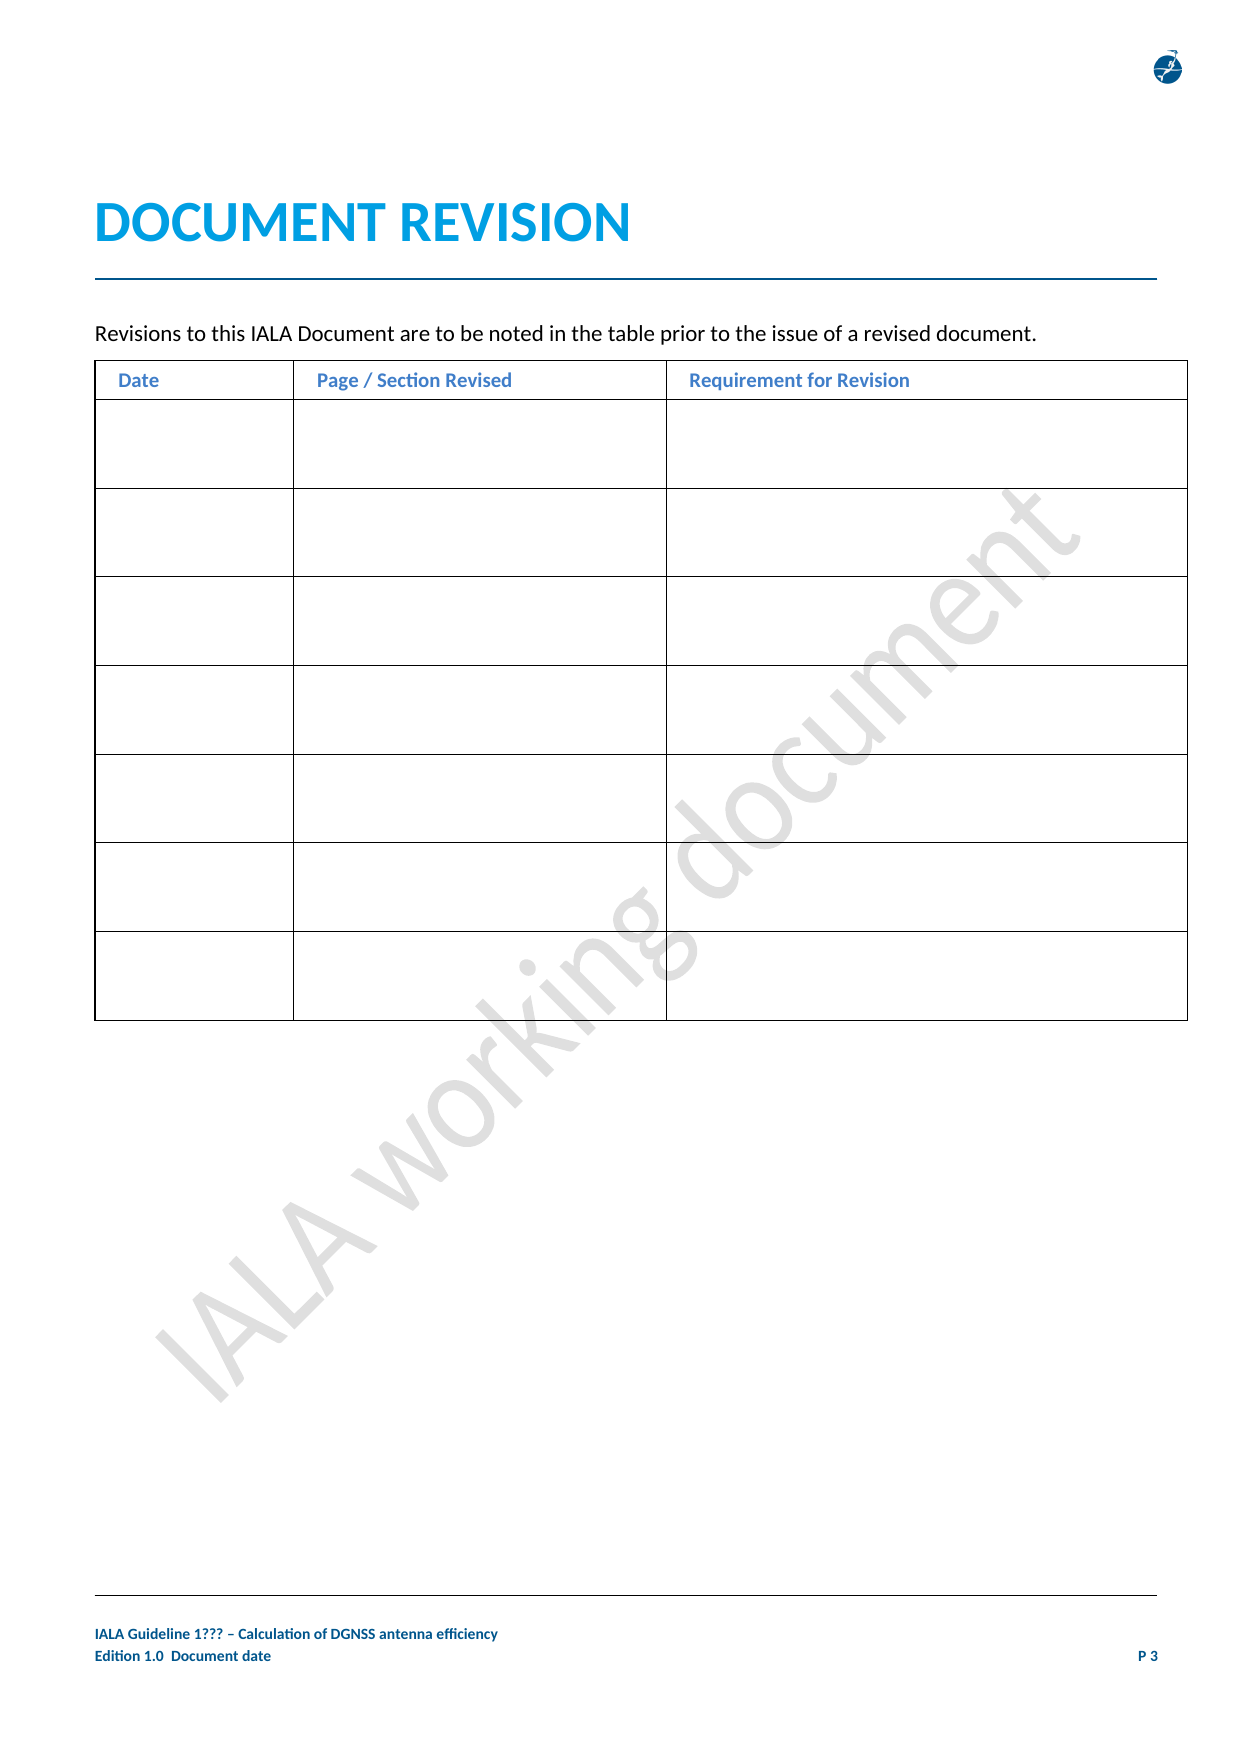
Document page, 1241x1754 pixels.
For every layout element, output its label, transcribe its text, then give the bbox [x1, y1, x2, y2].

table_cell [96, 577, 293, 665]
table_cell [667, 489, 1187, 576]
table_cell [96, 666, 293, 753]
table_cell [294, 932, 666, 1019]
table_cell [294, 489, 666, 576]
table_header Page / Section Revised [294, 361, 666, 399]
picture [1122, 0, 1241, 119]
table_cell [294, 577, 666, 665]
table_cell [294, 400, 666, 488]
table_cell [667, 400, 1187, 488]
table_cell [96, 932, 293, 1019]
table_cell [667, 666, 1187, 753]
table_cell [294, 666, 666, 753]
table_cell [667, 577, 1187, 665]
table_cell [294, 843, 666, 931]
text Revisions to this IALA Document are to be noted in the table prior to the issue of a revised document. [94, 319, 1157, 347]
table_cell [96, 755, 293, 842]
table_header Date [96, 361, 293, 399]
table_cell [96, 489, 293, 576]
table_cell [667, 843, 1187, 931]
table_cell [294, 755, 666, 842]
table_cell [96, 843, 293, 931]
table_cell [96, 400, 293, 488]
table_cell [667, 932, 1187, 1019]
table_cell [667, 755, 1187, 842]
table_header Requirement for Revision [667, 361, 1187, 399]
